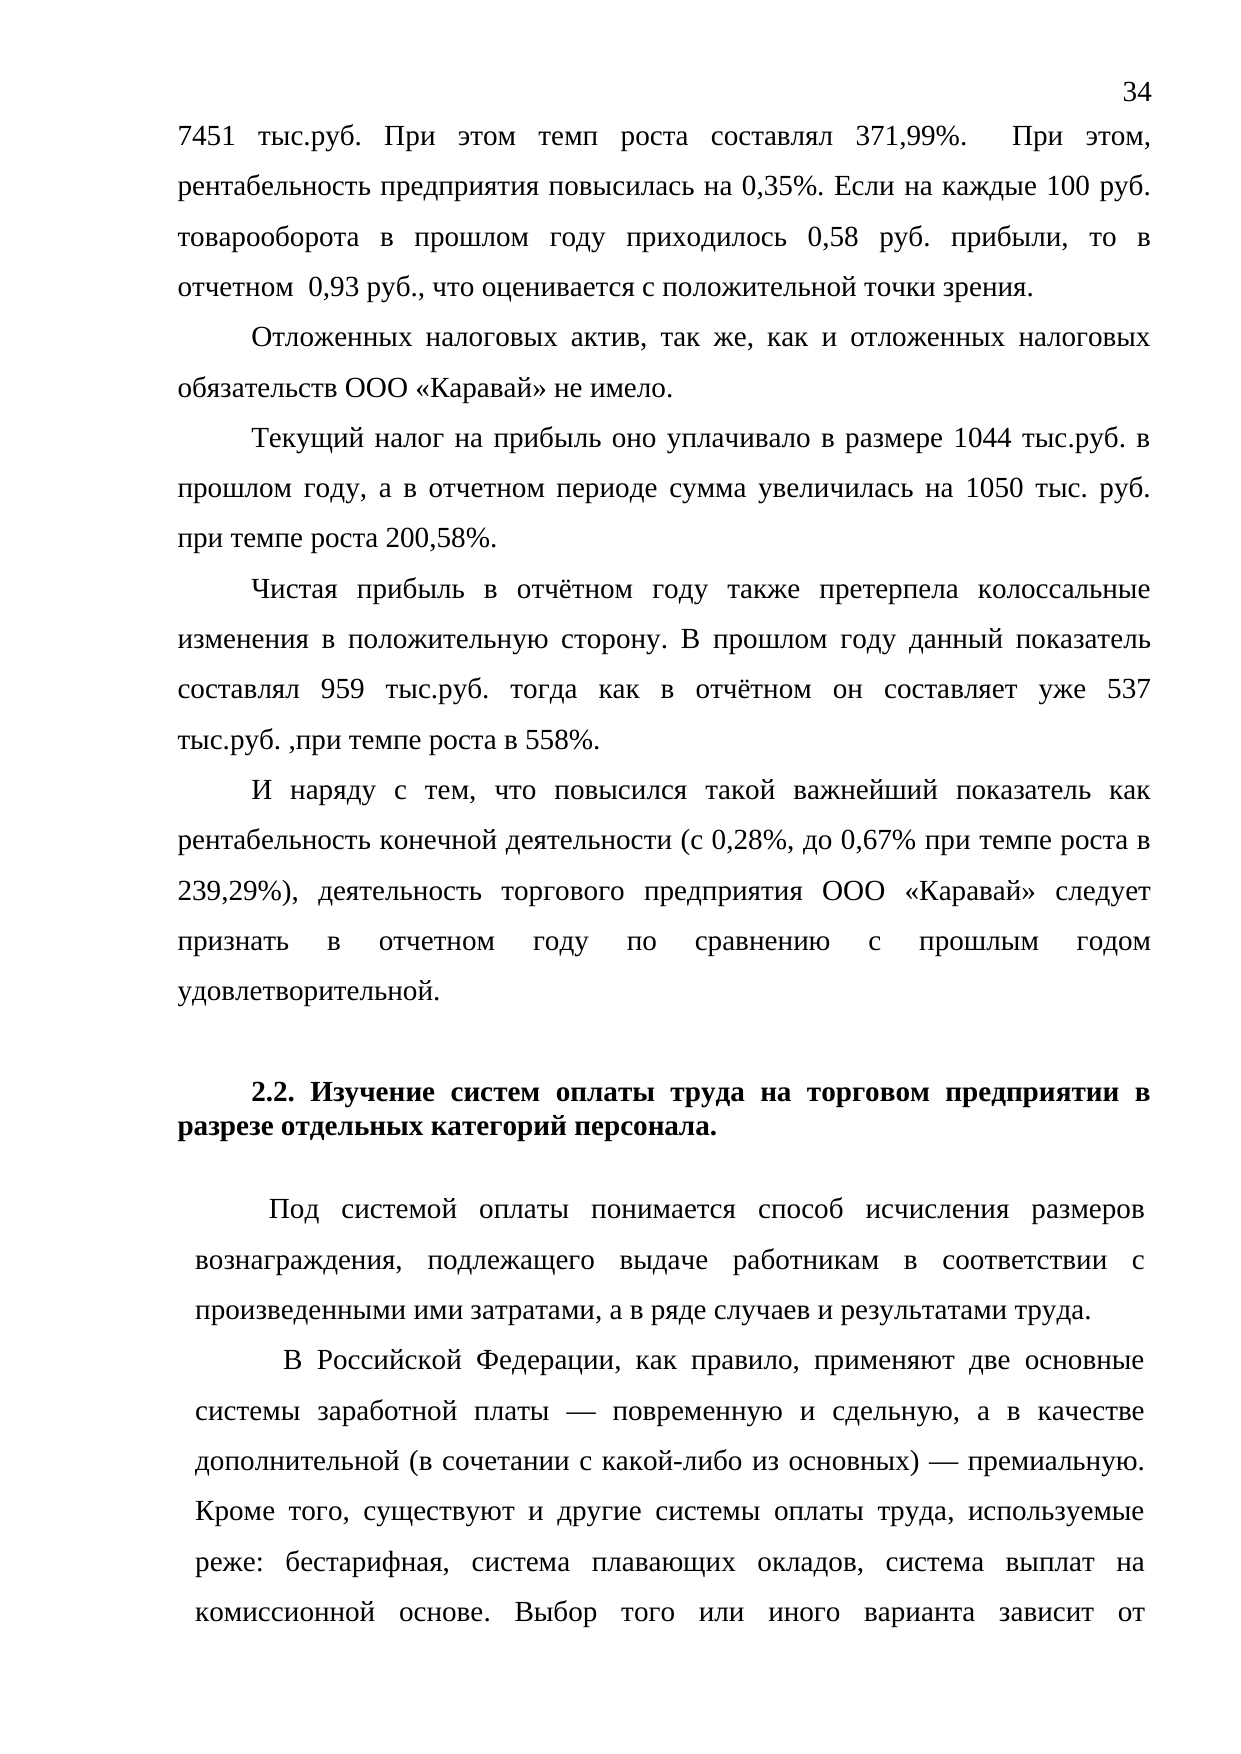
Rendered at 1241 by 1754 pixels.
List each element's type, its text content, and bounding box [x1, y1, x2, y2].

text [195, 1342, 1146, 1627]
text 2.2. Изучение систем оплаты труда на торговом предприятии в разрезе отдельных категорий персонала. [177, 1074, 1152, 1141]
text Текущий налог на прибыль оно уплачивало в размере 1044 тыс.руб. в прошлом году, а в отчетном периоде сумма увеличилась на 1050 тыс. руб. при темпе роста 200,58%. [177, 420, 1152, 554]
text Чистая прибыль в отчётном году также претерпела колоссальные изменения в положительную сторону. В прошлом году данный показатель составлял 959 тыс.руб. тогда как в отчётном он составляет уже 537 тыс.руб. ,при темпе роста в 558%. [177, 571, 1152, 755]
text Отложенных налоговых актив, так же, как и отложенных налоговых обязательств ООО «Каравай» не имело. [177, 319, 1152, 403]
text Под системой оплаты понимается способ исчисления размеров вознаграждения, подлежащего выдаче работникам в соответствии с произведенными ими затратами, а в ряде случаев и результатами труда. [195, 1191, 1146, 1326]
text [177, 118, 1152, 303]
text И наряду с тем, что повысился такой важнейший показатель как рентабельность конечной деятельности (с 0,28%, до 0,67% при темпе роста в 239,29%), деятельность торгового предприятия ООО «Каравай» следует признать в отчетном году по сравнению с прошлым годом удовлетворительной. [177, 772, 1152, 1007]
